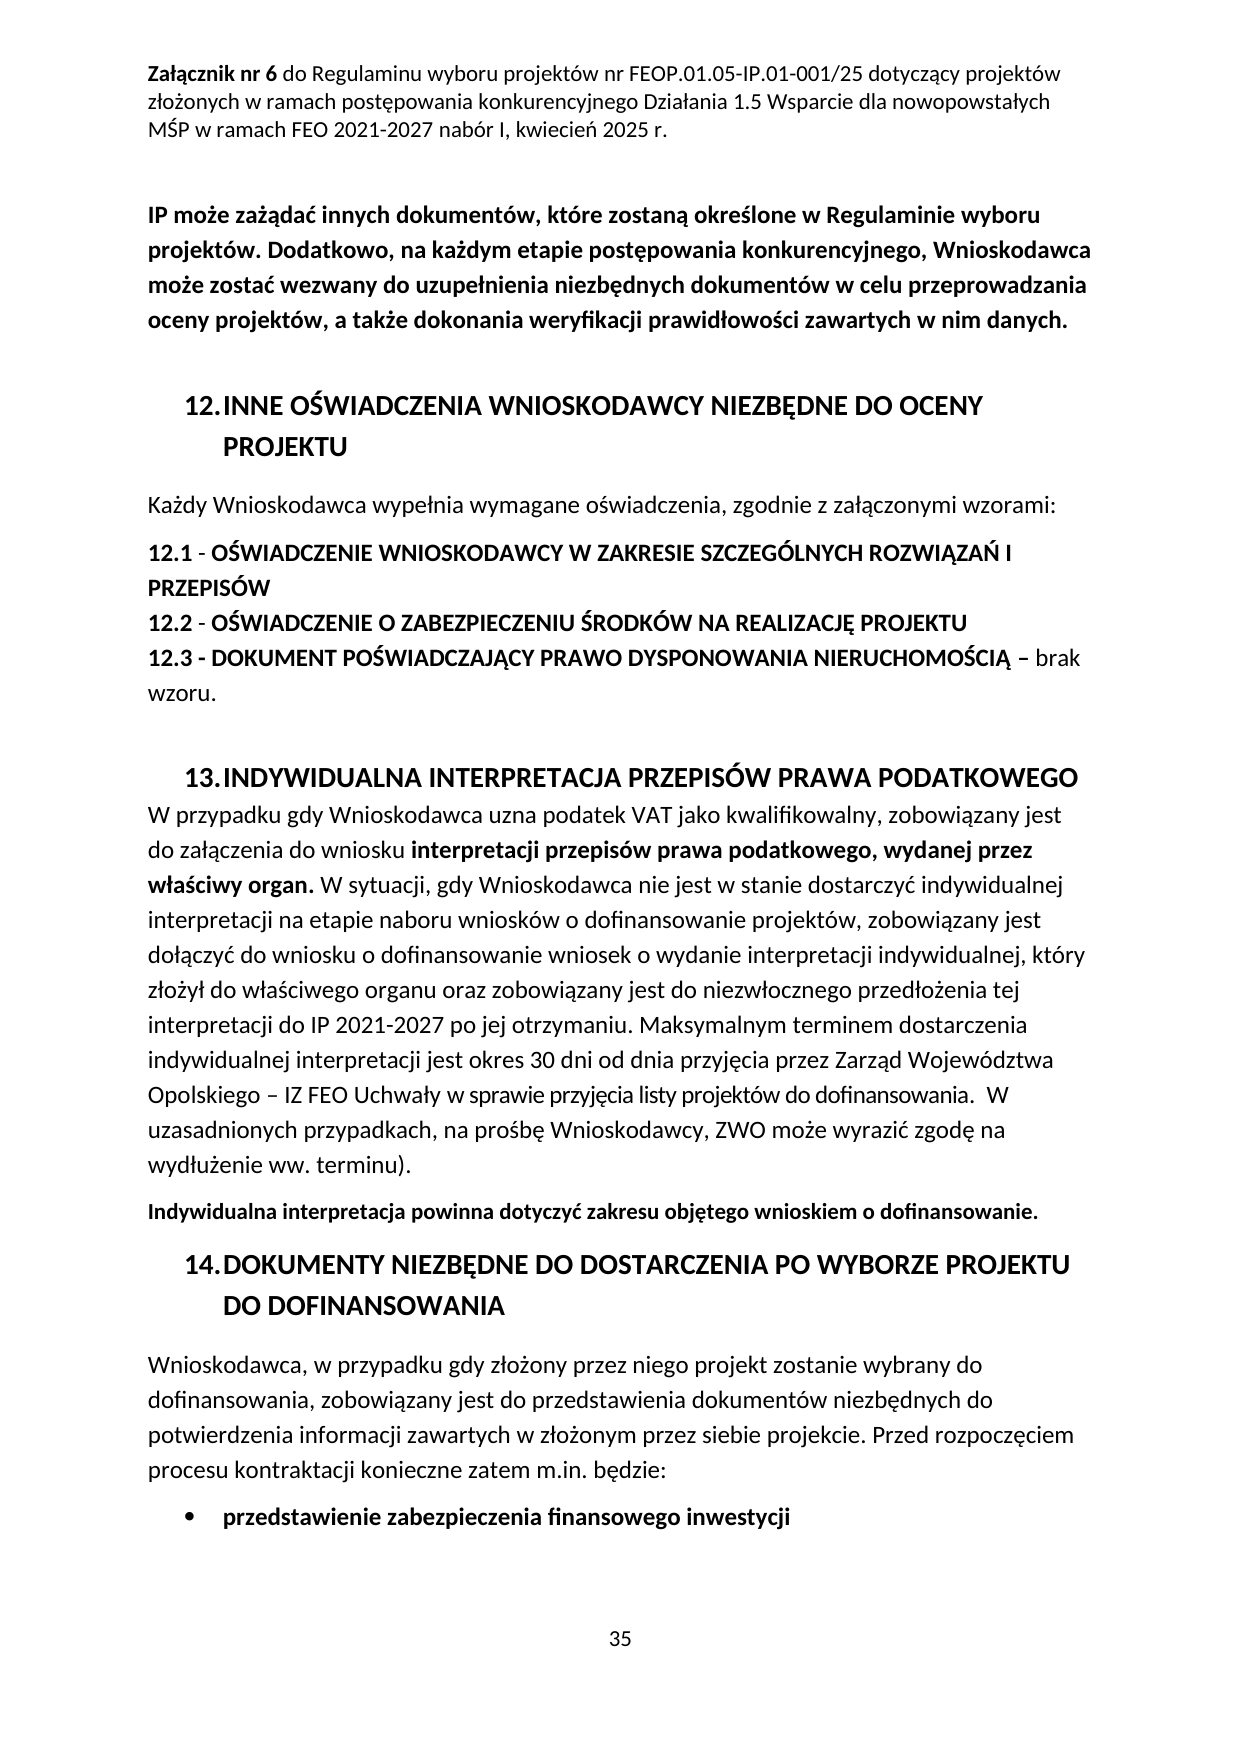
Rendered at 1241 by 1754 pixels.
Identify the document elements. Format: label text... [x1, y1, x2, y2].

subtitle 12.1 - OŚWIADCZENIE WNIOSKODAWCY W ZAKRESIE SZCZEGÓLNYCH ROZWIĄZAŃ I PRZEPISÓW [148, 537, 1093, 602]
text W przypadku gdy Wnioskodawca uzna podatek VAT jako kwalifikowalny, zobowiązany jest do załączenia do wniosku interpretacji przepisów prawa podatkowego, wydanej przez właściwy organ. W sytuacji, gdy Wnioskodawca nie jest w stanie dostarczyć indywidualnej interpretacji na etapie naboru wniosków o dofinansowanie projektów, zobowiązany jest dołączyć do wniosku o dofinansowanie wniosek o wydanie interpretacji indywidualnej, który złożył do właściwego organu oraz zobowiązany jest do niezwłocznego przedłożenia tej interpretacji do IP 2021-2027 po jej otrzymaniu. Maksymalnym terminem dostarczenia indywidualnej interpretacji jest okres 30 dni od dnia przyjęcia przez Zarząd Województwa Opolskiego – IZ FEO Uchwały w sprawie przyjęcia listy projektów do dofinansowania. W uzasadnionych przypadkach, na prośbę Wnioskodawcy, ZWO może wyrazić zgodę na wydłużenie ww. terminu). [148, 800, 1093, 1180]
text Każdy Wnioskodawca wypełnia wymagane oświadczenia, zgodnie z załączonymi wzorami: [148, 489, 1093, 520]
text Indywidualna interpretacja powinna dotyczyć zakresu objętego wnioskiem o dofinansowanie. [148, 1197, 1093, 1225]
text Wnioskodawca, w przypadku gdy złożony przez niego projekt zostanie wybrany do dofinansowania, zobowiązany jest do przedstawienia dokumentów niezbędnych do potwierdzenia informacji zawartych w złożonym przez siebie projekcie. Przed rozpoczęciem procesu kontraktacji konieczne zatem m.in. będzie: [148, 1349, 1093, 1484]
subtitle INNE OŚWIADCZENIA WNIOSKODAWCY NIEZBĘDNE DO OCENY PROJEKTU [184, 387, 1093, 463]
subtitle 12.2 - OŚWIADCZENIE O ZABEZPIECZENIU ŚRODKÓW NA REALIZACJĘ PROJEKTU [148, 607, 1093, 637]
text IP może zażądać innych dokumentów, które zostaną określone w Regulaminie wyboru projektów. Dodatkowo, na każdym etapie postępowania konkurencyjnego, Wnioskodawca może zostać wezwany do uzupełnienia niezbędnych dokumentów w celu przeprowadzania oceny projektów, a także dokonania weryfikacji prawidłowości zawartych w nim danych. [148, 199, 1093, 335]
list przedstawienie zabezpieczenia finansowego inwestycji [185, 1501, 1093, 1532]
subtitle 12.3 - DOKUMENT POŚWIADCZAJĄCY PRAWO DYSPONOWANIA NIERUCHOMOŚCIĄ – brak wzoru. [148, 642, 1093, 707]
subtitle INDYWIDUALNA INTERPRETACJA PRZEPISÓW PRAWA PODATKOWEGO [184, 759, 1093, 794]
subtitle DOKUMENTY NIEZBĘDNE DO DOSTARCZENIA PO WYBORZE PROJEKTU DO DOFINANSOWANIA [184, 1246, 1093, 1323]
